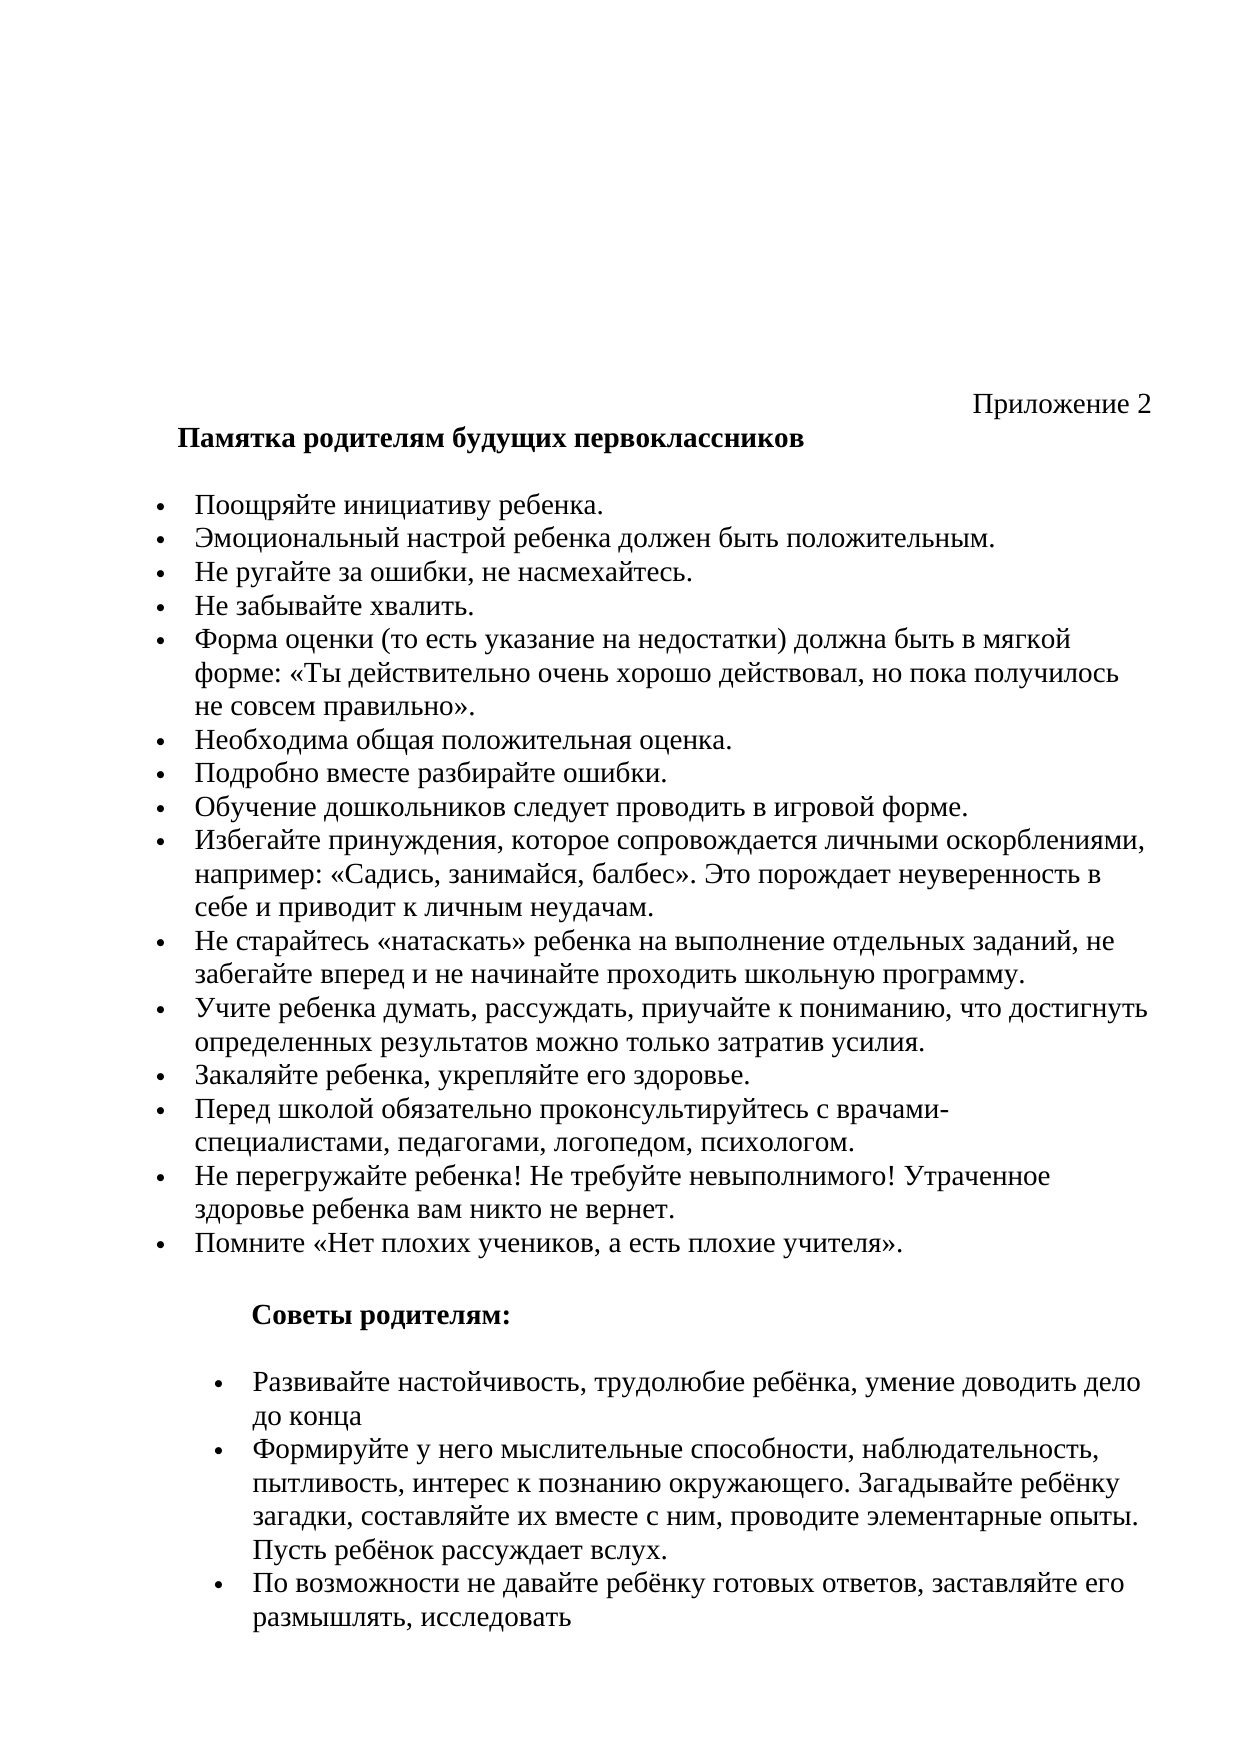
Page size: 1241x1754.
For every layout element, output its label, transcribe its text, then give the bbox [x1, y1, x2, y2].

list Не перегружайте ребенка! Не требуйте невыполнимого! Утраченное здоровье ребенка вам никто не вернет. [157, 1158, 1152, 1225]
list Эмоциональный настрой ребенка должен быть положительным. [157, 521, 1152, 554]
list Формируйте у него мыслительные способности, наблюдательность, пытливость, интерес к познанию окружающего. Загадывайте ребёнку загадки, составляйте их вместе с ним, проводите элементарные опыты. Пусть ребёнок рассуждает вслух. [215, 1431, 1152, 1565]
list Развивайте настойчивость, трудолюбие ребёнка, умение доводить дело до конца [215, 1364, 1152, 1431]
list Обучение дошкольников следует проводить в игровой форме. [157, 789, 1152, 822]
text Советы родителям: [177, 1297, 1152, 1331]
list Подробно вместе разбирайте ошибки. [157, 755, 1152, 789]
list Избегайте принуждения, которое сопровождается личными оскорблениями, например: «Садись, занимайся, балбес». Это порождает неуверенность в себе и приводит к личным неудачам. [157, 822, 1152, 923]
list Поощряйте инициативу ребенка. [157, 487, 1152, 521]
list Помните «Нет плохих учеников, а есть плохие учителя». [157, 1225, 1152, 1258]
list По возможности не давайте ребёнку готовых ответов, заставляйте его размышлять, исследовать [215, 1565, 1152, 1632]
list Форма оценки (то есть указание на недостатки) должна быть в мягкой форме: «Ты действительно очень хорошо действовал, но пока получилось не совсем правильно». [157, 621, 1152, 722]
text Приложение 2 [177, 386, 1152, 420]
list Не забывайте хвалить. [157, 588, 1152, 621]
list Не старайтесь «натаскать» ребенка на выполнение отдельных заданий, не забегайте вперед и не начинайте проходить школьную программу. [157, 923, 1152, 990]
list Учите ребенка думать, рассуждать, приучайте к пониманию, что достигнуть определенных результатов можно только затратив усилия. [157, 990, 1152, 1057]
list Не ругайте за ошибки, не насмехайтесь. [157, 554, 1152, 588]
list Необходима общая положительная оценка. [157, 722, 1152, 755]
text Памятка родителям будущих первоклассников [177, 420, 1152, 453]
list Закаляйте ребенка, укрепляйте его здоровье. [157, 1057, 1152, 1091]
list Перед школой обязательно проконсультируйтесь с врачами- специалистами, педагогами, логопедом, психологом. [157, 1091, 1152, 1158]
